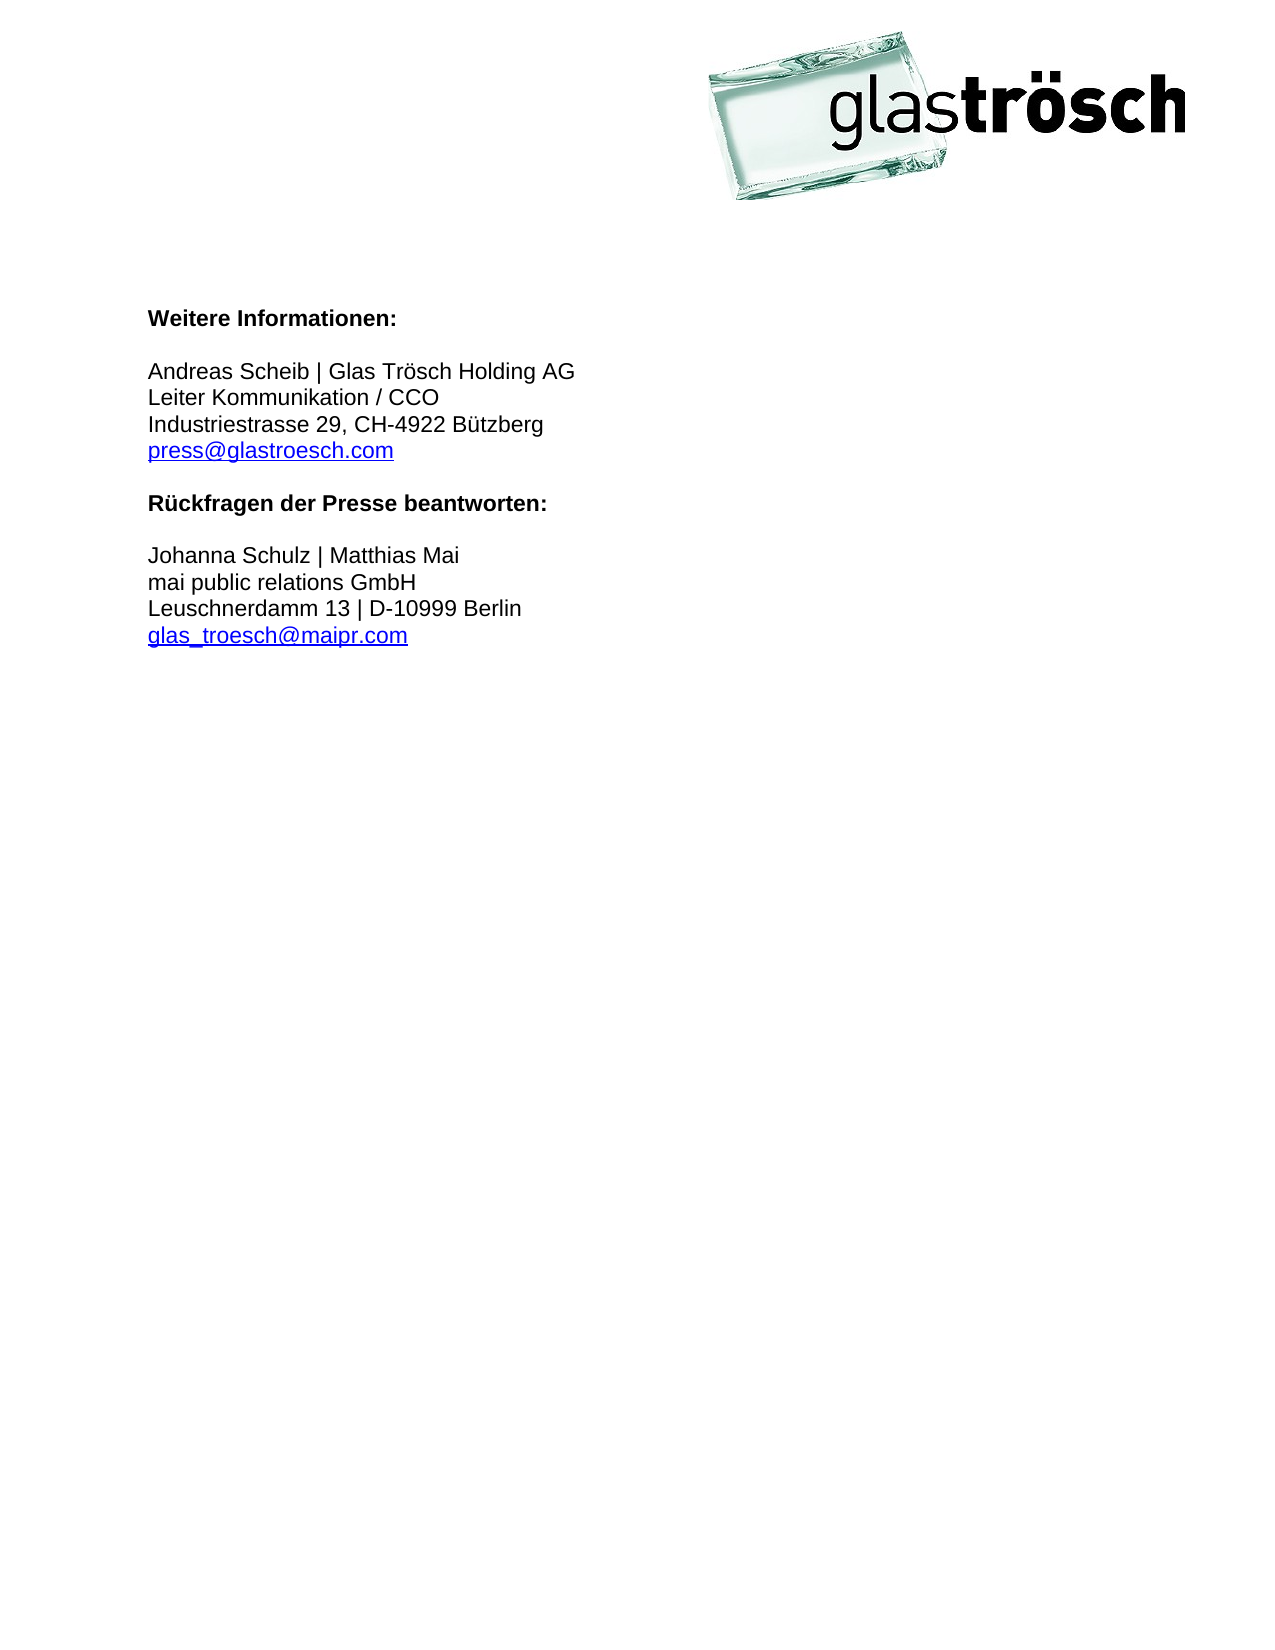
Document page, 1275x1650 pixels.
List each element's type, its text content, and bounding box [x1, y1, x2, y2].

text Leuschnerdamm 13 | D-10999 Berlin [148, 595, 1127, 622]
text Weitere Informationen: [148, 305, 1127, 332]
text glas_troesch@maipr.com [148, 622, 1127, 648]
text press@glastroesch.com [148, 437, 1127, 463]
text Andreas Scheib | Glas Trösch Holding AG [148, 358, 1127, 384]
picture [706, 31, 1185, 199]
text Rückfragen der Presse beantworten: [148, 490, 1127, 516]
text mai public relations GmbH [148, 569, 1127, 595]
text Leiter Kommunikation / CCO [148, 384, 1127, 411]
text Johanna Schulz | Matthias Mai [148, 542, 1127, 569]
text Industriestrasse 29, CH-4922 Bützberg [148, 411, 1127, 437]
